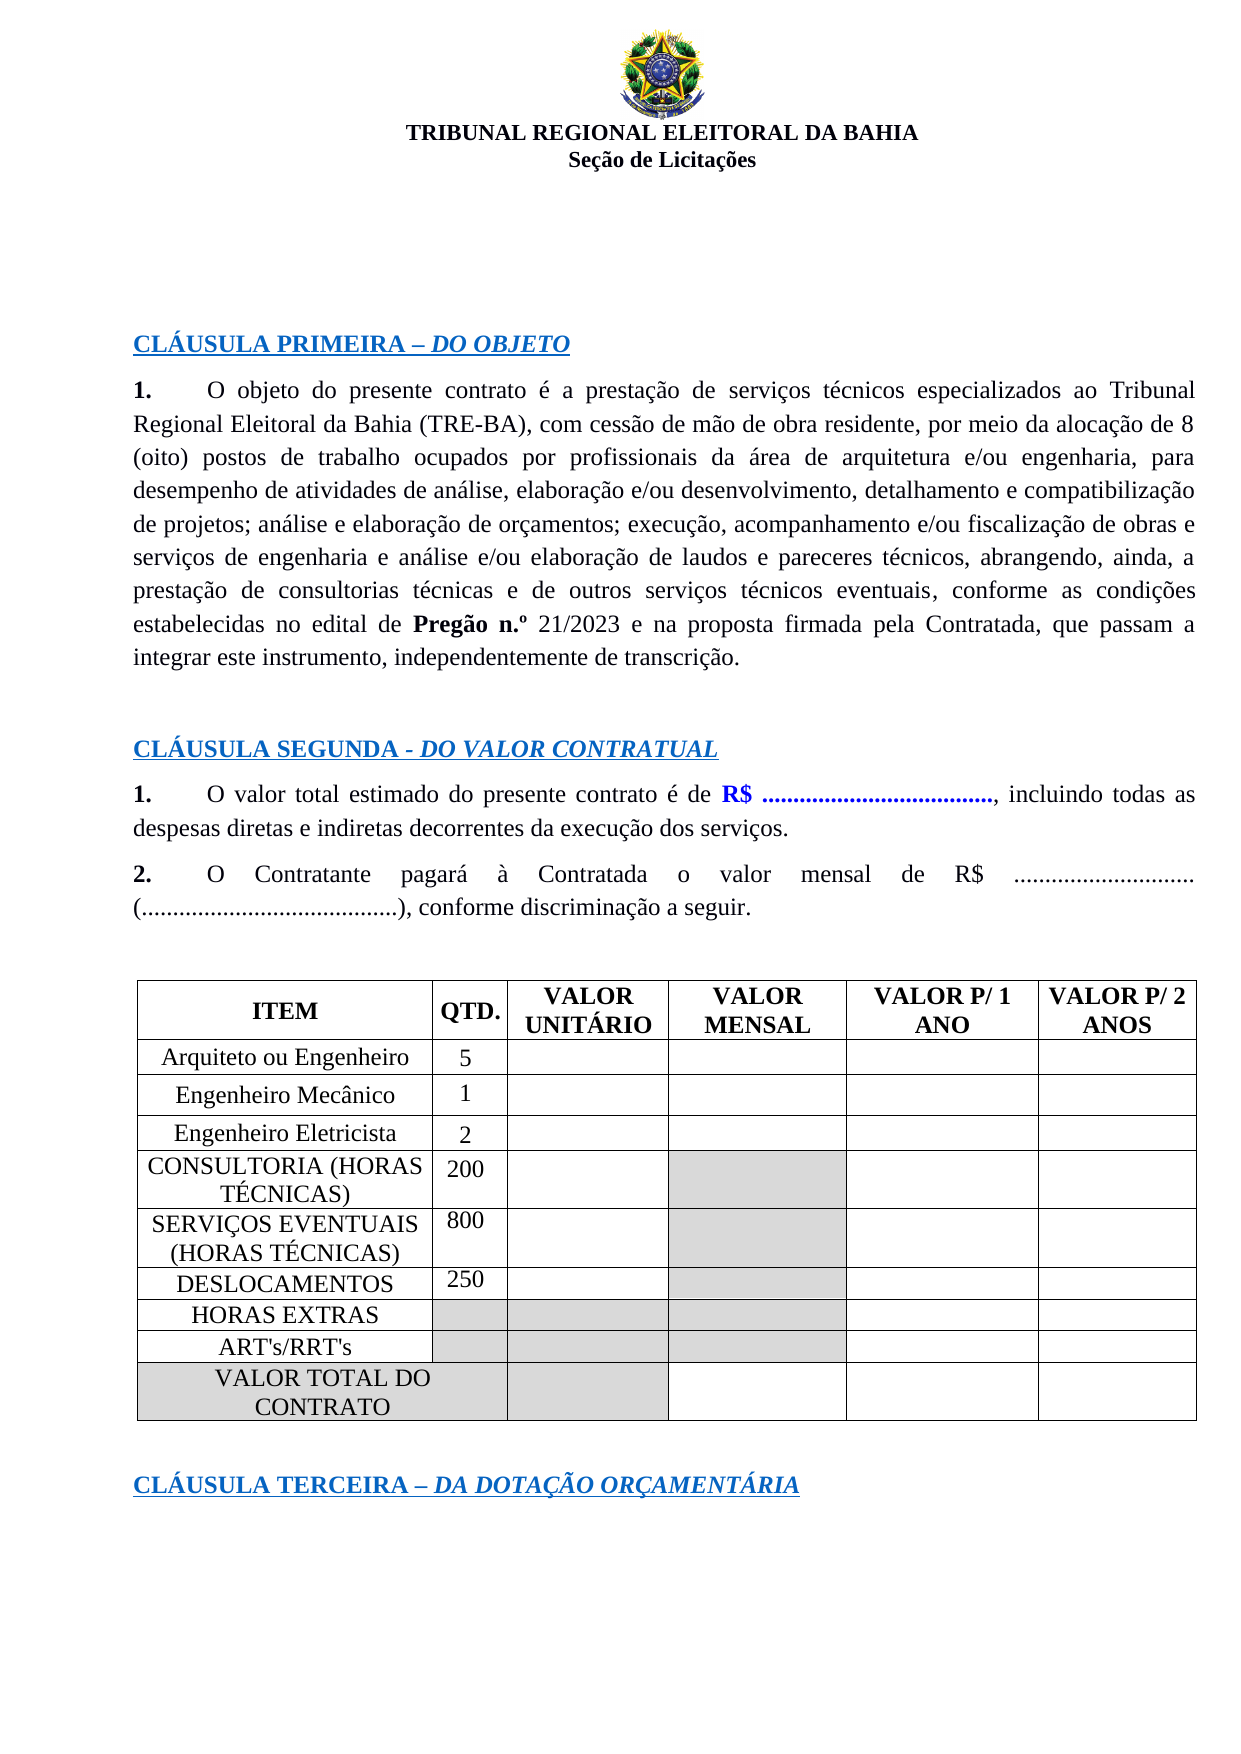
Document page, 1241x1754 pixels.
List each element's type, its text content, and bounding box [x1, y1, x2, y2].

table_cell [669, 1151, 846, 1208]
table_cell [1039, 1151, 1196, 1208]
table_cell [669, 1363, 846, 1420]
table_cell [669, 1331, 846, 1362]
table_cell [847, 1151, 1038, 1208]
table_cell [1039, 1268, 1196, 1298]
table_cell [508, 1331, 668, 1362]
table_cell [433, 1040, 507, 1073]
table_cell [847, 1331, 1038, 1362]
text CLÁUSULA PRIMEIRA – DO OBJETO [133, 326, 1196, 359]
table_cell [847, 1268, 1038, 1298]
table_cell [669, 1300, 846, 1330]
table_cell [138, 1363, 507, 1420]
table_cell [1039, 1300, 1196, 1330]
text 1. O valor total estimado do presente contrato é de R$ ....................................., incluindo todas as despesas diretas e indiretas decorrentes da execução dos serviços. [133, 776, 1196, 843]
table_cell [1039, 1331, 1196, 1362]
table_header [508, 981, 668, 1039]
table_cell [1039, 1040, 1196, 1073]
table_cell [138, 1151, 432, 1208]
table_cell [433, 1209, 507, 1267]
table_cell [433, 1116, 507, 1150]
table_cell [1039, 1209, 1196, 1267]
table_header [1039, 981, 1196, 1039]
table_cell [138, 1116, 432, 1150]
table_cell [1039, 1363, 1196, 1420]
list 1. O objeto do presente contrato é a prestação de , conforme as condições estabelecidas no edital de Pregão n.º e na proposta firmada pela Contratada, que passam a integrar este instrumento, independentemente de transcrição. [133, 372, 1196, 672]
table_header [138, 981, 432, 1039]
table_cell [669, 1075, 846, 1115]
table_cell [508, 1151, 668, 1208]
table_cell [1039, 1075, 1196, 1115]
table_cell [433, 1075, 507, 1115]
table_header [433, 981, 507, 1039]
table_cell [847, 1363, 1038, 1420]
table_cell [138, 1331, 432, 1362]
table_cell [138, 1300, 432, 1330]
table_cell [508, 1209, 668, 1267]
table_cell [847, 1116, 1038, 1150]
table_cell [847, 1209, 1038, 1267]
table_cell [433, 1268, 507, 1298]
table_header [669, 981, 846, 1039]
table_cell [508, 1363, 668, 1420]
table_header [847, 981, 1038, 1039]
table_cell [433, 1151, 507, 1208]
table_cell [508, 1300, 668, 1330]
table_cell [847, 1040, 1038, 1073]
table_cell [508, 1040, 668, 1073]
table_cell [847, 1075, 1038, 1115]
text 2. O Contratante pagará à Contratada o valor mensal de R$ ............................. (.........................................), conforme discriminação a seguir. [133, 855, 1196, 922]
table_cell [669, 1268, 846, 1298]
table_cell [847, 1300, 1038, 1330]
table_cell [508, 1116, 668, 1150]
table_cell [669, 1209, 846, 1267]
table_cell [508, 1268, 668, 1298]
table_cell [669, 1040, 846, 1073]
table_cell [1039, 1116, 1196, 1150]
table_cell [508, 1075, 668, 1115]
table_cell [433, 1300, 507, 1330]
text CLÁUSULA TERCEIRA – DA DOTAÇÃO ORÇAMENTÁRIA [133, 1467, 1196, 1501]
text CLÁUSULA SEGUNDA - DO VALOR CONTRATUAL [133, 730, 1196, 764]
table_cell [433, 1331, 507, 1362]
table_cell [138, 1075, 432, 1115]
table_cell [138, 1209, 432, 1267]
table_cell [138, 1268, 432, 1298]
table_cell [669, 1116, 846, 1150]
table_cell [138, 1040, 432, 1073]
